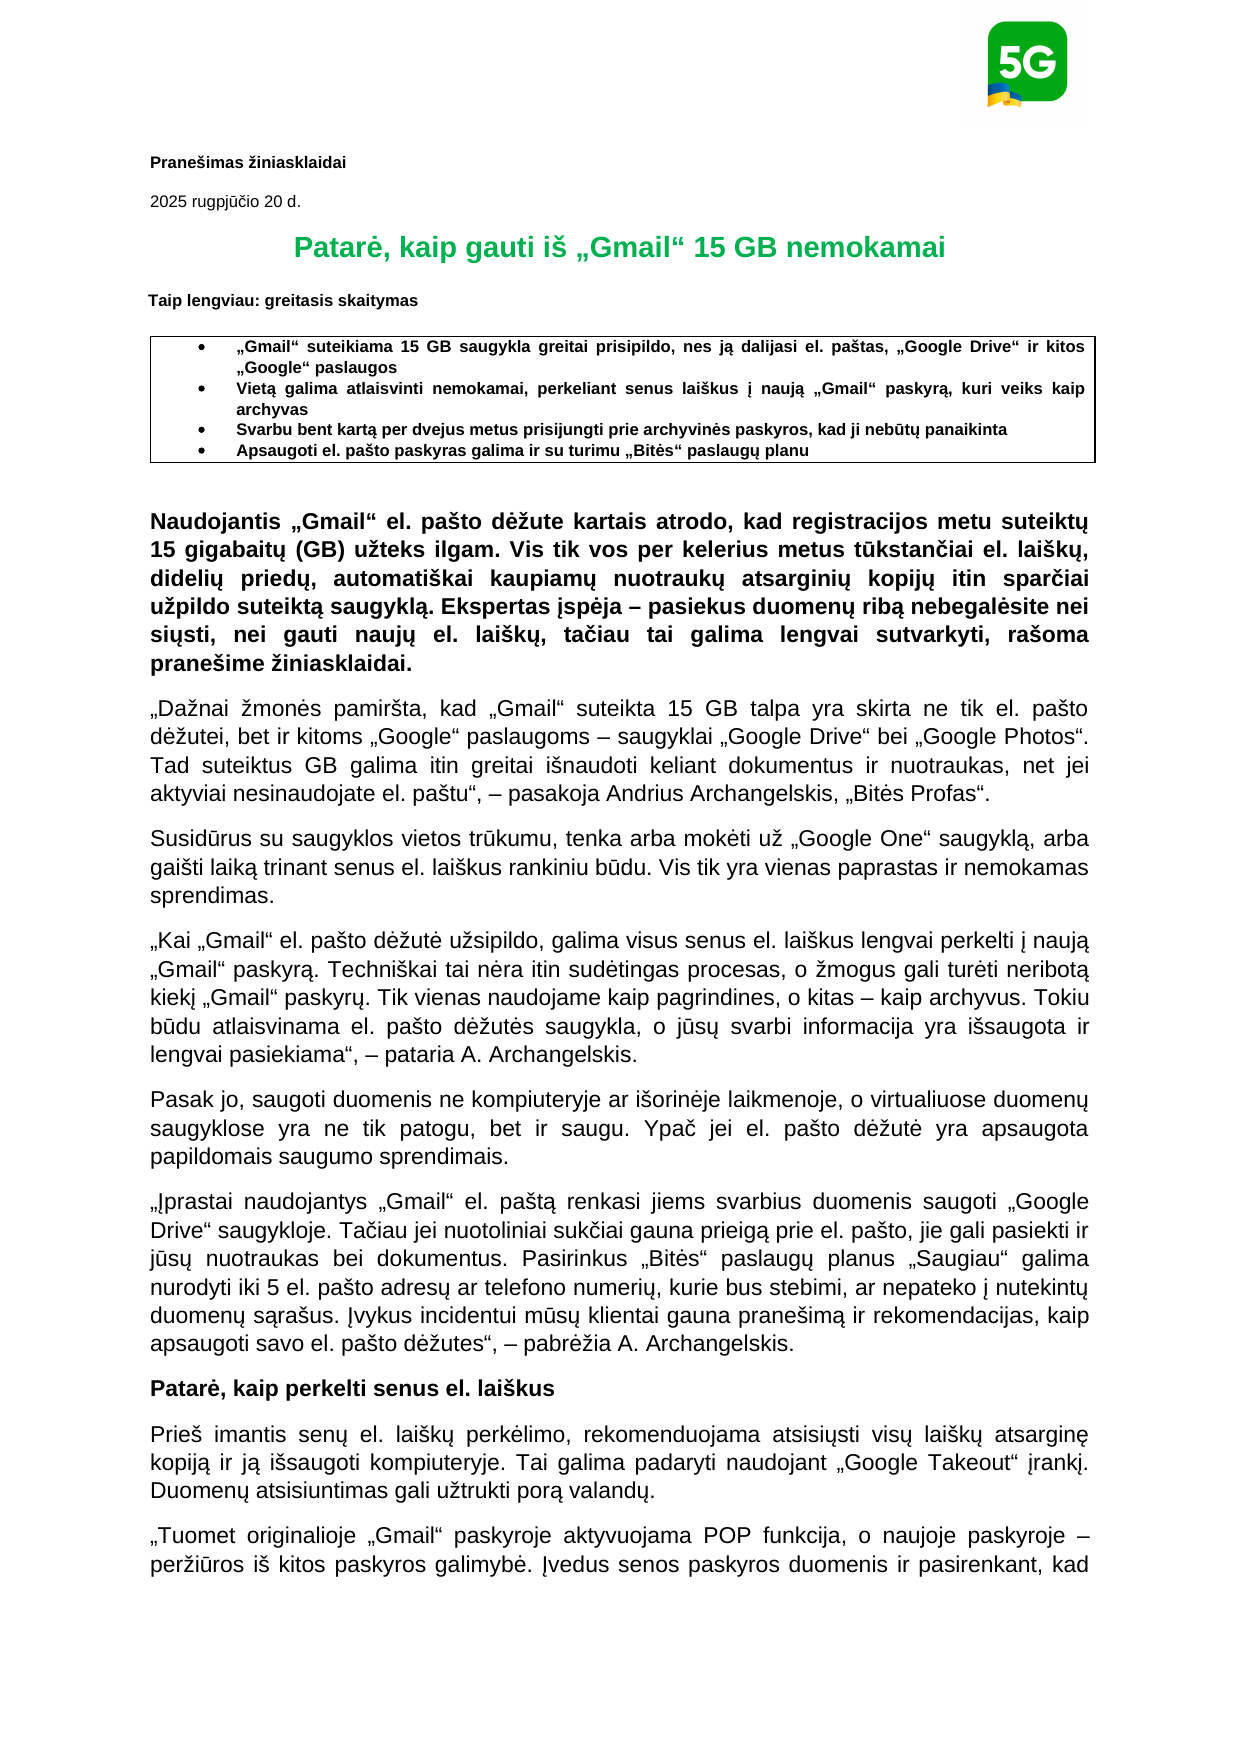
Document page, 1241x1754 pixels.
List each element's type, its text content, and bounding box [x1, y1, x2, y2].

picture [965, 0, 1089, 125]
text Patarė, kaip perkelti senus el. laiškus [150, 1375, 1090, 1402]
text 2025 rugpjūčio 20 d. [150, 192, 1090, 211]
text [150, 1522, 1090, 1577]
text „Kai „Gmail“ el. pašto dėžutė užsipildo, galima visus senus el. laiškus lengvai perkelti į naują „Gmail“ paskyrą. Techniškai tai nėra itin sudėtingas procesas, o žmogus gali turėti neribotą kiekį „Gmail“ paskyrų. Tik vienas naudojame kaip pagrindines, o kitas – kaip archyvus. Tokiu būdu atlaisvinama el. pašto dėžutės saugykla, o jūsų svarbi informacija yra išsaugota ir lengvai pasiekiama“, – pataria A. Archangelskis. [150, 927, 1090, 1067]
text Patarė, kaip gauti iš „Gmail“ 15 GB nemokamai [150, 230, 1090, 264]
text „Dažnai žmonės pamiršta, kad „Gmail“ suteikta 15 GB talpa yra skirta ne tik el. pašto dėžutei, bet ir kitoms „Google“ paslaugoms – saugyklai „Google Drive“ bei „Google Photos“. Tad suteiktus GB galima itin greitai išnaudoti keliant dokumentus ir nuotraukas, net jei aktyviai nesinaudojate el. paštu“, – pasakoja Andrius Archangelskis, „Bitės Profas“. [150, 695, 1090, 807]
text Taip lengviau: greitasis skaitymas [148, 290, 1092, 309]
text Susidūrus su saugyklos vietos trūkumu, tenka arba mokėti už „Google One“ saugyklą, arba gaišti laiką trinant senus el. laiškus rankiniu būdu. Vis tik yra vienas paprastas ir nemokamas sprendimas. [150, 825, 1090, 908]
text Prieš imantis senų el. laiškų perkėlimo, rekomenduojama atsisiųsti visų laiškų atsarginę kopiją ir ją išsaugoti kompiuteryje. Tai galima padaryti naudojant „Google Takeout“ įrankį. Duomenų atsisiuntimas gali užtrukti porą valandų. [150, 1421, 1090, 1504]
text „Įprastai naudojantys „Gmail“ el. paštą renkasi jiems svarbius duomenis saugoti „Google Drive“ saugykloje. Tačiau jei nuotoliniai sukčiai gauna prieigą prie el. pašto, jie gali pasiekti ir jūsų nuotraukas bei dokumentus. Pasirinkus „Bitės“ paslaugų planus „Saugiau“ galima nurodyti iki 5 el. pašto adresų ar telefono numerių, kurie bus stebimi, ar nepateko į nutekintų duomenų sąrašus. Įvykus incidentui mūsų klientai gauna pranešimą ir rekomendacijas, kaip apsaugoti savo el. pašto dėžutes“, – pabrėžia A. Archangelskis. [150, 1188, 1090, 1357]
text Naudojantis „Gmail“ el. pašto dėžute kartais atrodo, kad registracijos metu suteiktų 15 gigabaitų (GB) užteks ilgam. Vis tik vos per kelerius metus tūkstančiai el. laiškų, didelių priedų, automatiškai kaupiamų nuotraukų atsarginių kopijų itin sparčiai užpildo suteiktą saugyklą. Ekspertas įspėja – pasiekus duomenų ribą nebegalėsite nei siųsti, nei gauti naujų el. laiškų, tačiau tai galima lengvai sutvarkyti, rašoma pranešime žiniasklaidai. [150, 508, 1090, 676]
text Pranešimas žiniasklaidai [150, 153, 1090, 172]
text Pasak jo, saugoti duomenis ne kompiuteryje ar išorinėje laikmenoje, o virtualiuose duomenų saugyklose yra ne tik patogu, bet ir saugu. Ypač jei el. pašto dėžutė yra apsaugota papildomais saugumo sprendimais. [150, 1086, 1090, 1169]
table_header „Gmail“ suteikiama 15 GB saugykla greitai prisipildo, nes ją dalijasi el. paštas, „Google Drive“ ir kitos „Google“ paslaugos Vietą galima atlaisvinti nemokamai, perkeliant senus laiškus į naują „Gmail“ paskyrą, kuri veiks kaip archyvas Svarbu bent kartą per dvejus metus prisijungti prie archyvinės paskyros, kad ji nebūtų panaikinta Apsaugoti el. pašto paskyras galima ir su turimu „Bitės“ paslaugų planu [151, 337, 1094, 462]
